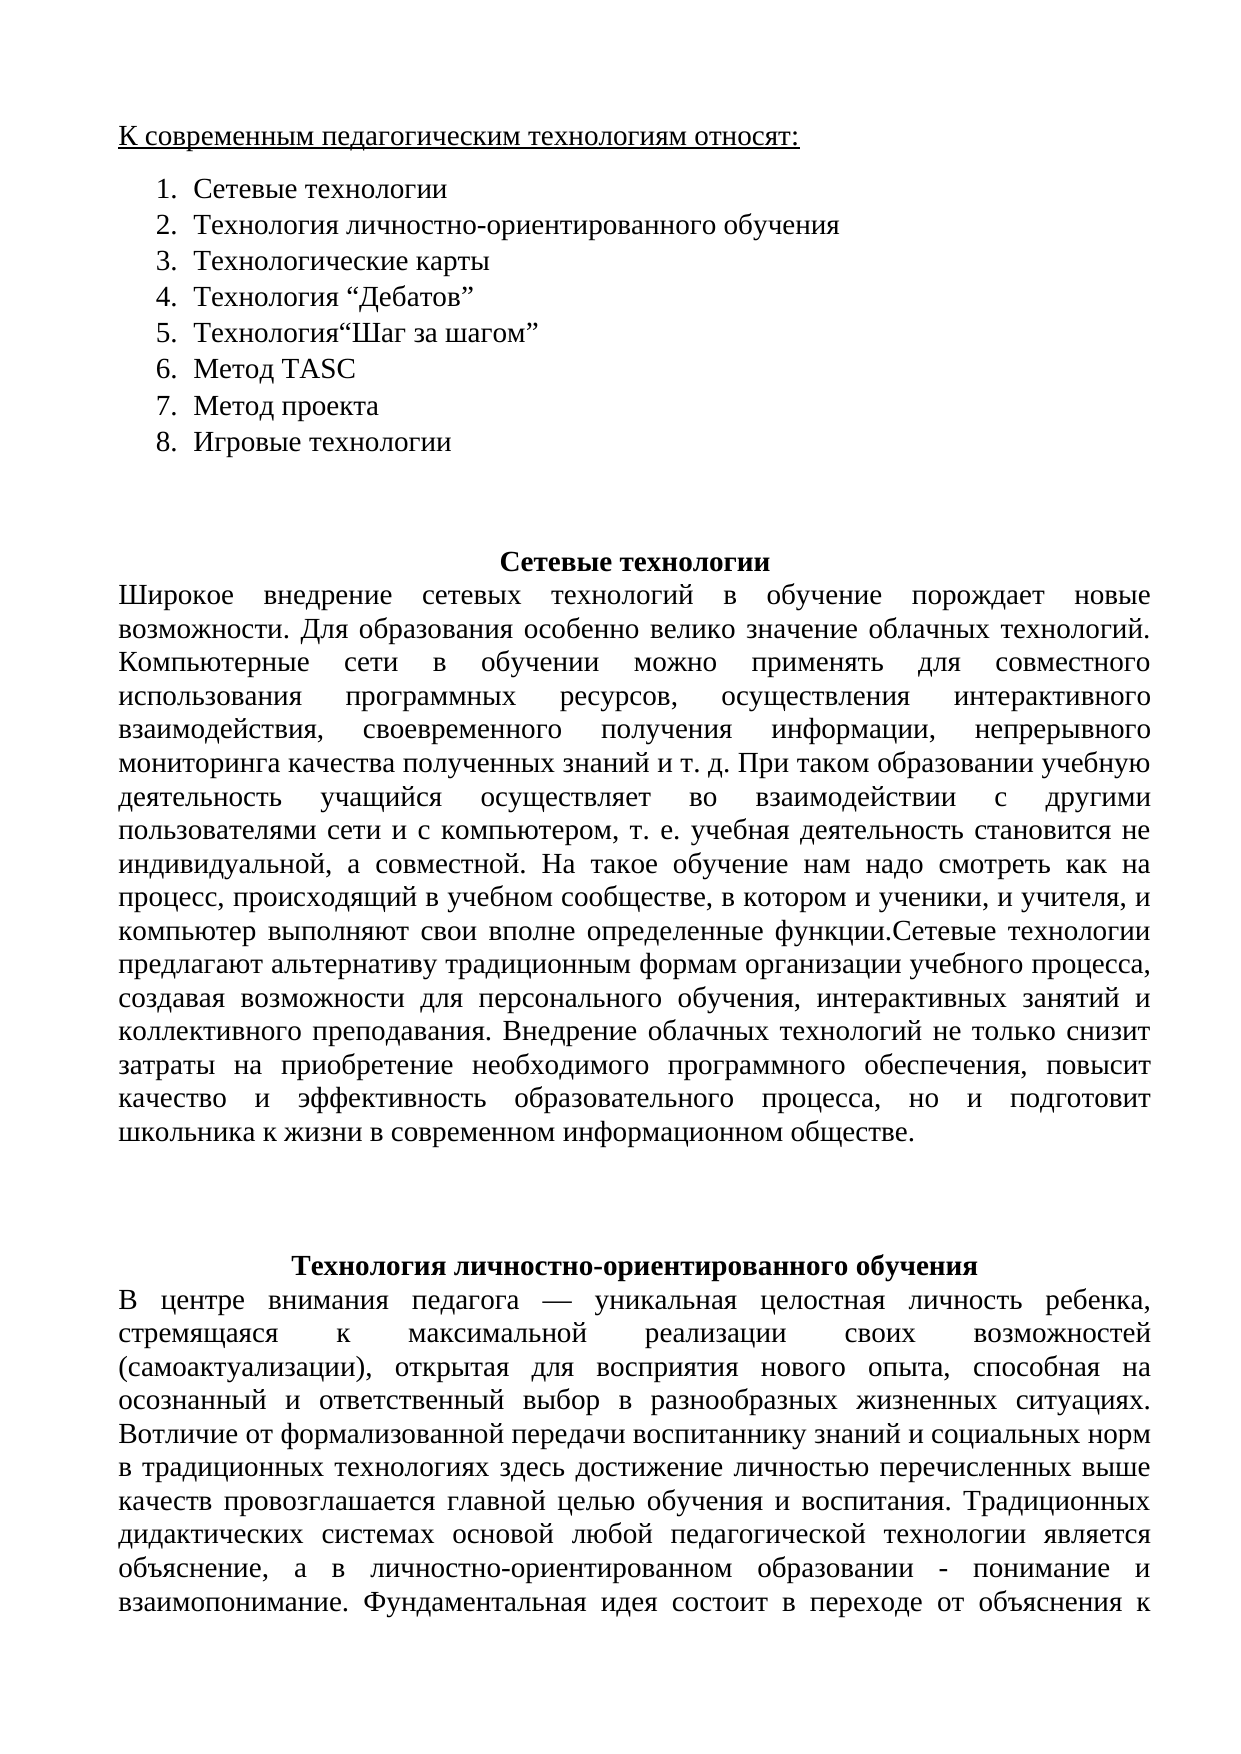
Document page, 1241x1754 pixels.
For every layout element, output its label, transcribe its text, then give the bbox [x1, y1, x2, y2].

list Технология “Дебатов” [156, 279, 1152, 313]
text Сетевые технологии [118, 544, 1152, 577]
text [118, 1282, 1152, 1617]
list Игровые технологии [156, 424, 1152, 457]
list Сетевые технологии [156, 171, 1152, 204]
list Технологические карты [156, 243, 1152, 277]
text К современным педагогическим технологиям относят: [118, 118, 1152, 152]
list Технология“Шаг за шагом” [156, 316, 1152, 349]
list Технология личностно-ориентированного обучения [156, 207, 1152, 241]
list Метод проекта [156, 388, 1152, 421]
text Широкое внедрение сетевых технологий в обучение порождает новые возможности. Для образования особенно велико значение облачных технологий. Компьютерные сети в обучении можно применять для совместного использования программных ресурсов, осуществления интерактивного взаимодействия, своевременного получения информации, непрерывного мониторинга качества полученных знаний и т. д. При таком образовании учебную деятельность учащийся осуществляет во взаимодействии с другими пользователями сети и с компьютером, т. е. учебная деятельность становится не индивидуальной, а совместной. На такое обучение нам надо смотреть как на процесс, происходящий в учебном сообществе, в котором и ученики, и учителя, и компьютер выполняют свои вполне определенные функции.Сетевые технологии предлагают альтернативу традиционным формам организации учебного процесса, создавая возможности для персонального обучения, интерактивных занятий и коллективного преподавания. Внедрение облачных технологий не только снизит затраты на приобретение необходимого программного обеспечения, повысит качество и эффективность образовательного процесса, но и подготовит школьника к жизни в современном информационном обществе. [118, 577, 1152, 1148]
list Метод TASC [156, 352, 1152, 385]
text Технология личностно-ориентированного обучения [118, 1248, 1152, 1282]
